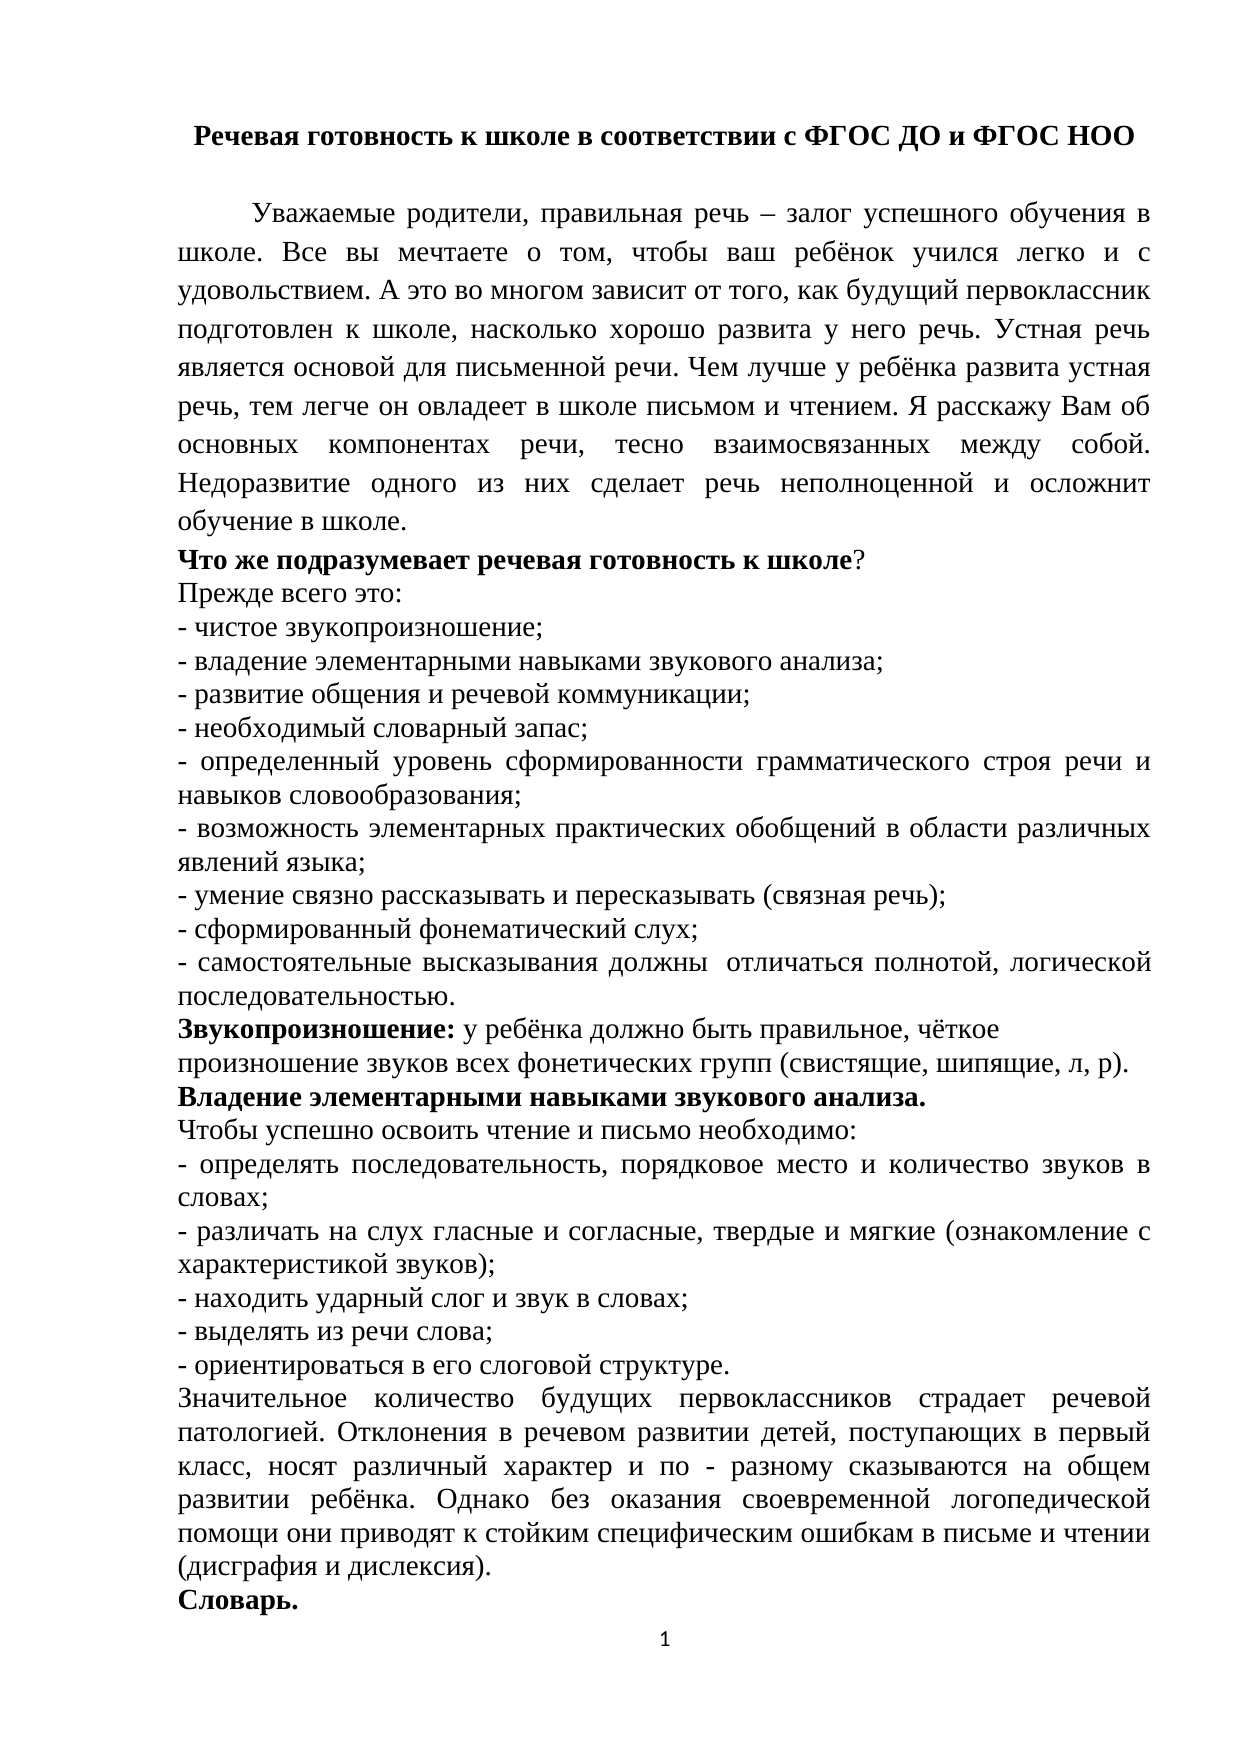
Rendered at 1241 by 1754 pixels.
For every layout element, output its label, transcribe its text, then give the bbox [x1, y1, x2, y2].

text Речевая готовность к школе в соответствии с ФГОС ДО и ФГОС НОО [177, 118, 1152, 152]
text Словарь. [177, 1582, 1152, 1615]
text - необходимый словарный запас; [177, 710, 1152, 743]
text - развитие общения и речевой коммуникации; [177, 676, 1152, 710]
text Уважаемые родители, правильная речь – залог успешного обучения в школе. Все вы мечтаете о том, чтобы ваш ребёнок учился легко и с удовольствием. А это во многом зависит от того, как будущий первоклассник подготовлен к школе, насколько хорошо развита у него речь. Устная речь является основой для письменной речи. Чем лучше у ребёнка развита устная речь, тем легче он овладеет в школе письмом и чтением. Я расскажу Вам об основных компонентах речи, тесно взаимосвязанных между собой. Недоразвитие одного из них сделает речь неполноценной и осложнит обучение в школе. [177, 195, 1152, 537]
text Что же подразумевает речевая готовность к школе? [177, 542, 1152, 576]
text Прежде всего это: [177, 576, 1152, 609]
text - ориентироваться в его слоговой структуре. [177, 1347, 1152, 1381]
text - возможность элементарных практических обобщений в области различных явлений языка; [177, 810, 1152, 877]
text - определенный уровень сформированности грамматического строя речи и навыков словообразования; [177, 743, 1152, 810]
text Значительное количество будущих первоклассников страдает речевой патологией. Отклонения в речевом развитии детей, поступающих в первый класс, носят различный характер и по - разному сказываются на общем развитии ребёнка. Однако без оказания своевременной логопедической помощи они приводят к стойким специфическим ошибкам в письме и чтении (дисграфия и дислексия). [177, 1381, 1152, 1582]
text Владение элементарными навыками звукового анализа. [177, 1079, 1152, 1112]
text Звукопроизношение: у ребёнка должно быть правильное, чёткое произношение звуков всех фонетических групп (свистящие, шипящие, л, р). [177, 1012, 1152, 1079]
text - находить ударный слог и звук в словах; [177, 1280, 1152, 1313]
text - сформированный фонематический слух; [177, 911, 1152, 944]
text - владение элементарными навыками звукового анализа; [177, 643, 1152, 676]
text Чтобы успешно освоить чтение и письмо необходимо: [177, 1112, 1152, 1146]
text - умение связно рассказывать и пересказывать (связная речь); [177, 877, 1152, 911]
text - определять последовательность, порядковое место и количество звуков в словах; [177, 1146, 1152, 1213]
text - самостоятельные высказывания должны отличаться полнотой, логической последовательностью. [177, 944, 1152, 1012]
text - выделять из речи слова; [177, 1313, 1152, 1347]
text - различать на слух гласные и согласные, твердые и мягкие (ознакомление с характеристикой звуков); [177, 1213, 1152, 1280]
text - чистое звукопроизношение; [177, 609, 1152, 643]
